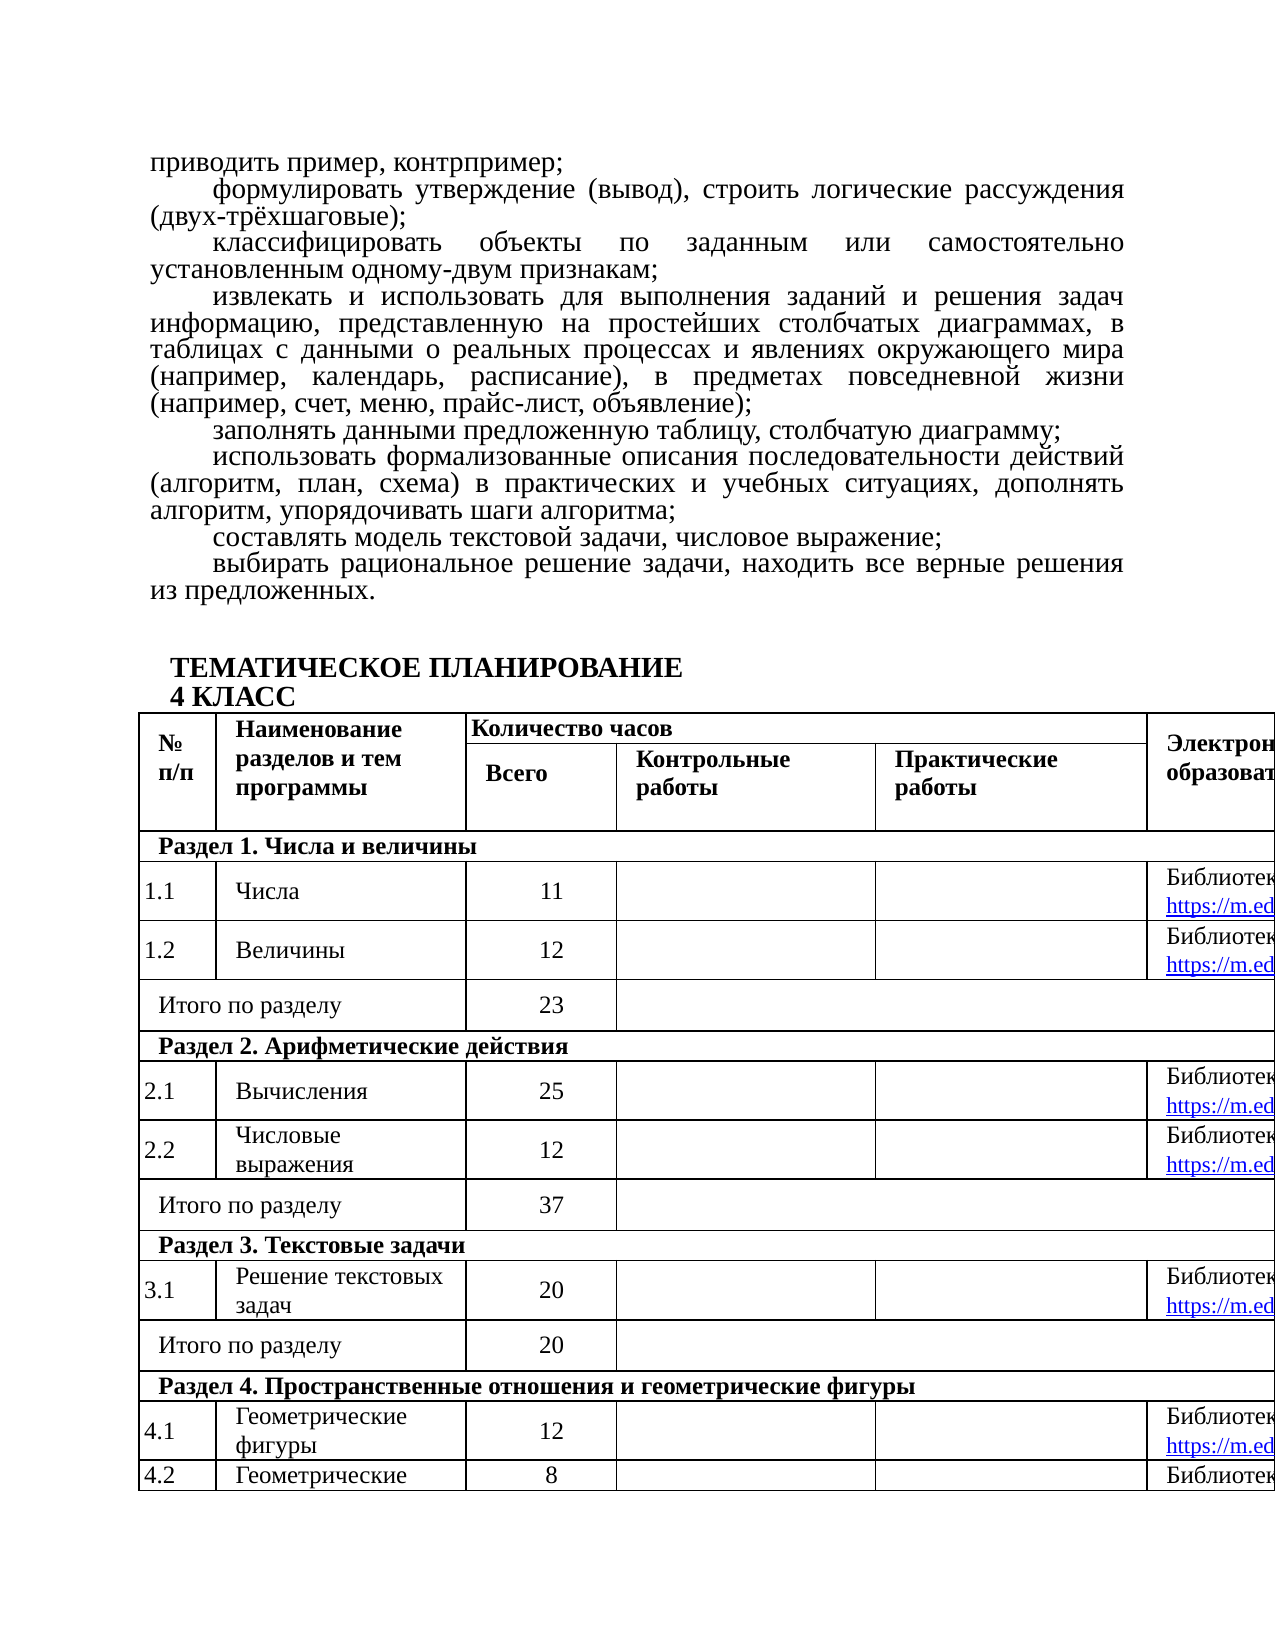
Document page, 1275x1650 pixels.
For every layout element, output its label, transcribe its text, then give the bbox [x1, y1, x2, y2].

table_cell 3.1 [140, 1261, 215, 1319]
table_cell Контрольные работы [617, 744, 875, 830]
table_cell 1.2 [140, 921, 215, 979]
table_cell Итого по разделу [140, 980, 465, 1030]
table_cell Решение текстовых задач [217, 1261, 465, 1319]
table_cell Всего [467, 744, 616, 830]
text использовать формализованные описания последовательности действий (алгоритм, план, схема) в практических и учебных ситуациях, дополнять алгоритм, упорядочивать шаги алгоритма; [150, 444, 1125, 525]
table_cell 1.1 [140, 862, 215, 920]
table_cell 8 [467, 1461, 616, 1490]
table_header Наименование разделов и тем программы [217, 714, 465, 830]
table_cell [876, 1121, 1146, 1178]
table_cell [617, 1461, 875, 1490]
text заполнять данными предложенную таблицу, столбчатую диаграмму; [150, 418, 1125, 444]
table_cell [876, 1261, 1146, 1319]
text ТЕМАТИЧЕСКОЕ ПЛАНИРОВАНИЕ [162, 655, 1125, 683]
table_cell [617, 980, 1274, 1030]
table_cell [617, 921, 875, 979]
table_cell [876, 1062, 1146, 1119]
table_cell [617, 1121, 875, 1178]
table_header Количество часов [467, 714, 1146, 742]
table_cell Раздел 4. Пространственные отношения и геометрические фигуры [140, 1372, 1274, 1400]
table_cell Геометрические фигуры [217, 1402, 465, 1459]
text формулировать утверждение (вывод), строить логические рассуждения (двух-трёхшаговые); [150, 177, 1125, 230]
text классифицировать объекты по заданным или самостоятельно установленным одному-двум признакам; [150, 230, 1125, 284]
table_cell 20 [467, 1321, 616, 1370]
table_cell [876, 862, 1146, 920]
table_cell Величины [217, 921, 465, 979]
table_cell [1148, 1402, 1274, 1459]
table_cell [617, 1180, 1274, 1229]
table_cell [217, 1461, 465, 1490]
table_cell 25 [467, 1062, 616, 1119]
text составлять модель текстовой задачи, числовое выражение; [150, 525, 1125, 552]
table_cell [617, 862, 875, 920]
table_header № п/п [140, 714, 215, 830]
table_cell 12 [467, 1402, 616, 1459]
table_cell 20 [467, 1261, 616, 1319]
table_cell 12 [467, 1121, 616, 1178]
table_cell [617, 1062, 875, 1119]
table_cell Числовые выражения [217, 1121, 465, 1178]
table_cell 37 [467, 1180, 616, 1229]
table_cell 2.2 [140, 1121, 215, 1178]
table_header Электронные (цифровые) образовательные ресурсы [1148, 714, 1274, 830]
table_cell Раздел 2. Арифметические действия [140, 1032, 1274, 1060]
table_cell 2.1 [140, 1062, 215, 1119]
text 4 КЛАСС [162, 683, 1125, 712]
table_cell 12 [467, 921, 616, 979]
table_cell Итого по разделу [140, 1321, 465, 1370]
text извлекать и использовать для выполнения заданий и решения задач информацию, представленную на простейших столбчатых диаграммах, в таблицах с данными о реальных процессах и явлениях окружающего мира (например, календарь, расписание), в предметах повседневной жизни (например, счет, меню, прайс-лист, объявление); [150, 284, 1125, 418]
table_cell [617, 1402, 875, 1459]
table_cell 11 [467, 862, 616, 920]
table_cell Вычисления [217, 1062, 465, 1119]
table_cell [617, 1261, 875, 1319]
table_cell [876, 1402, 1146, 1459]
table_cell Практические работы [876, 744, 1146, 830]
table_cell 4.2 [140, 1461, 215, 1490]
table_cell [617, 1321, 1274, 1370]
table_cell Числа [217, 862, 465, 920]
table_cell 4.1 [140, 1402, 215, 1459]
table_cell 23 [467, 980, 616, 1030]
table_cell Итого по разделу [140, 1180, 465, 1229]
table_cell Раздел 1. Числа и величины [140, 832, 1274, 861]
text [150, 150, 1125, 177]
table_cell [876, 921, 1146, 979]
text выбирать рациональное решение задачи, находить все верные решения из предложенных. [150, 552, 1125, 605]
table_cell Раздел 3. Текстовые задачи [140, 1231, 1274, 1260]
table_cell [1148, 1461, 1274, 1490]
table_cell [876, 1461, 1146, 1490]
